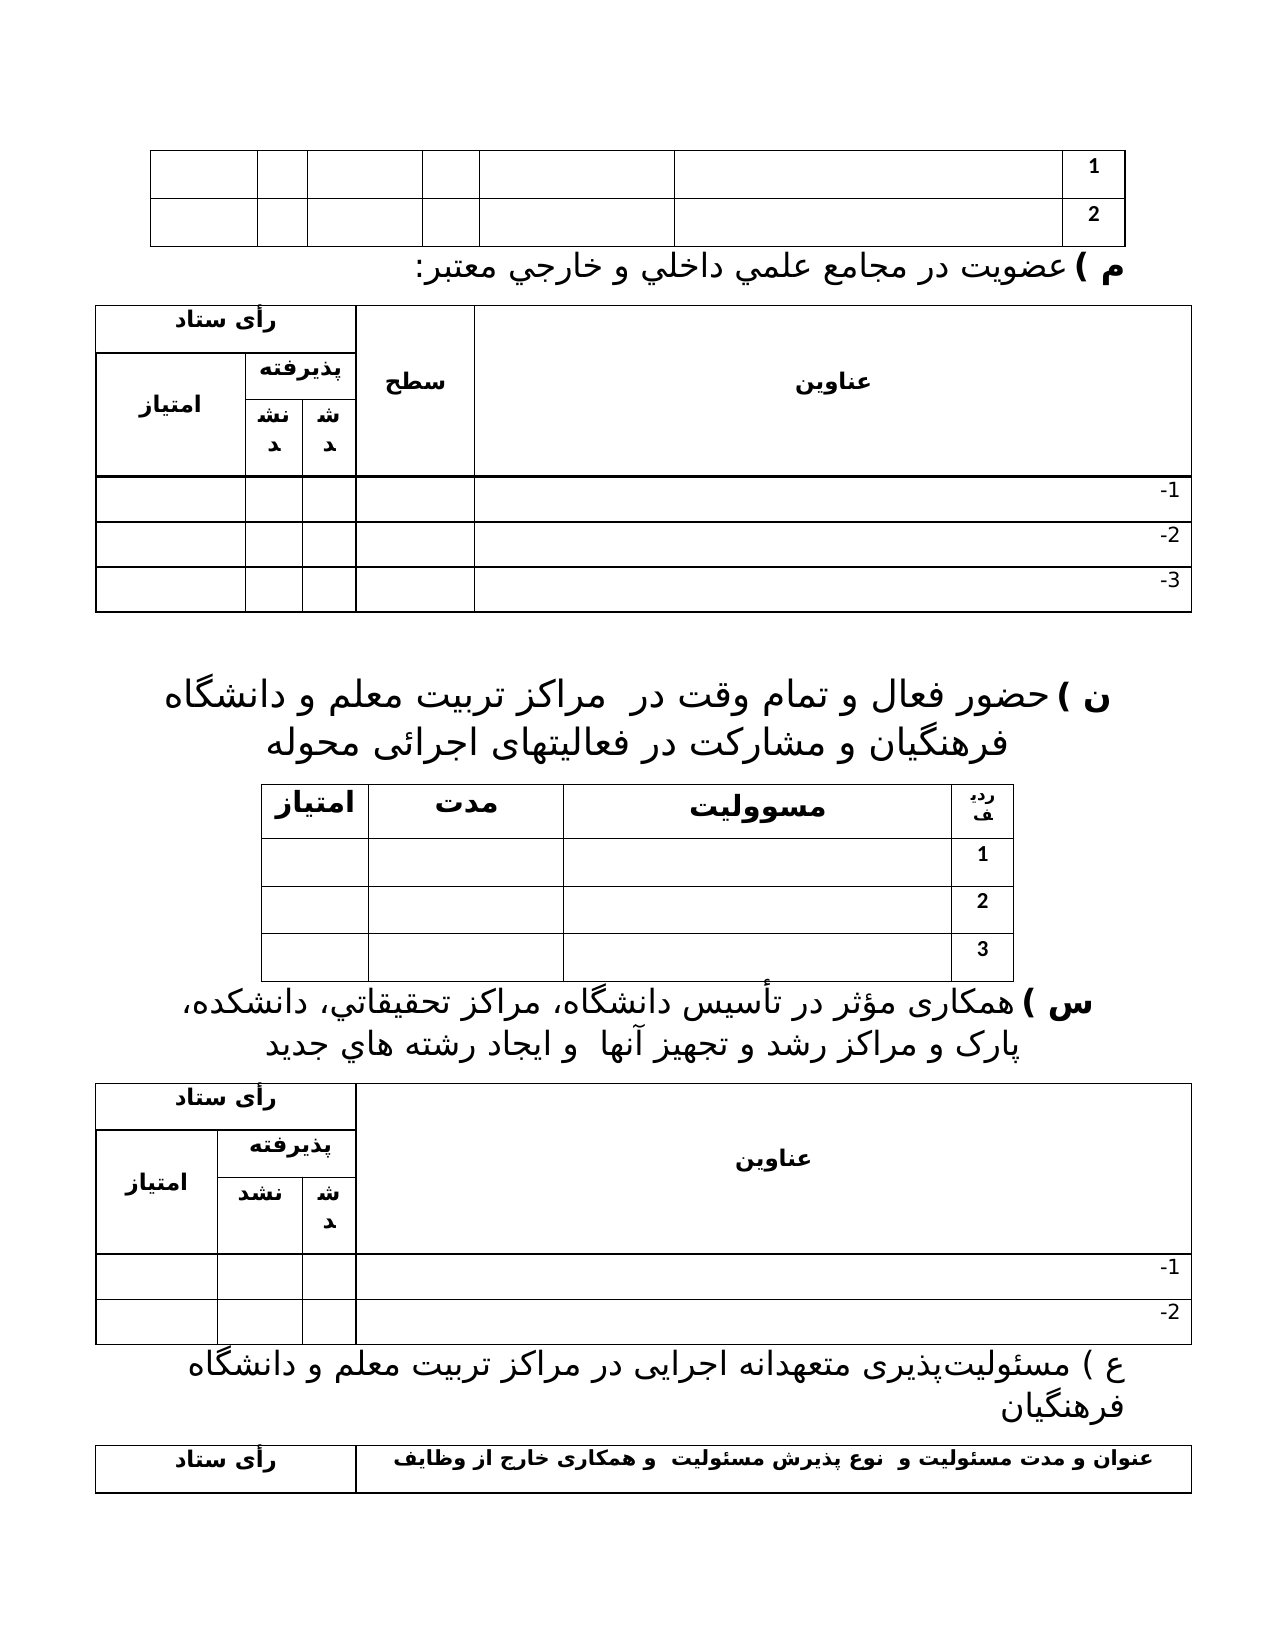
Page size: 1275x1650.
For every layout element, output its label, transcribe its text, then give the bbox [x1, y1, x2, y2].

table_cell [357, 523, 474, 566]
text ع ) مسئولیت‌پذیری متعهدانه اجرایی در مراکز تربیت معلم و دانشگاه فرهنگیان [150, 1345, 1125, 1426]
table_cell [369, 887, 563, 933]
table_cell [97, 478, 245, 521]
table_cell شد [303, 400, 355, 475]
table_cell [97, 523, 245, 566]
table_header عناوین [357, 1084, 1191, 1253]
table_header رأی ستاد [96, 306, 355, 352]
table_cell [262, 887, 368, 933]
table_cell [303, 1255, 355, 1299]
table_header رديف [952, 785, 1013, 838]
table_cell [564, 839, 951, 886]
table_cell 1- [475, 478, 1191, 521]
table_cell [480, 199, 674, 246]
text س ) همکاری مؤثر در تأسيس دانشگاه، مراكز تحقيقاتي، دانشكده، پارک و مراکز رشد و تجهيز آنها و ايجاد رشته هاي جديد [150, 982, 1125, 1063]
table_cell [262, 839, 368, 886]
table_cell [675, 151, 1062, 198]
table_cell پذیرفته [246, 354, 355, 399]
table_cell [258, 151, 307, 198]
table_cell [675, 199, 1062, 246]
table_cell [423, 199, 479, 246]
table_cell [151, 151, 257, 198]
table_cell [369, 839, 563, 886]
table_cell [564, 934, 951, 981]
table_header سطح [357, 306, 474, 475]
table_cell 3 [952, 934, 1013, 981]
table_cell امتیاز [97, 1131, 217, 1253]
table_header رأی ستاد [96, 1084, 355, 1129]
text ن ) حضور فعال و تمام وقت در مراکز تربیت معلم و دانشگاه فرهنگیان و مشارکت در فعالیتهای اجرائی محوله [150, 673, 1125, 764]
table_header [357, 1446, 1191, 1492]
table_cell [308, 199, 422, 246]
table_header عناوین [475, 306, 1191, 475]
table_cell شد [303, 1178, 355, 1253]
table_cell 2 [1063, 199, 1124, 246]
table_cell [97, 568, 245, 611]
table_cell 1 [952, 839, 1013, 886]
table_cell [246, 568, 302, 611]
table_cell [97, 1255, 217, 1299]
table_cell [262, 934, 368, 981]
table_cell [357, 568, 474, 611]
table_cell [303, 1300, 355, 1344]
table_cell [564, 887, 951, 933]
table_cell [303, 523, 355, 566]
table_cell [480, 151, 674, 198]
table_header مسوولیت [564, 785, 951, 838]
table_cell [303, 478, 355, 521]
table_cell 2- [357, 1300, 1191, 1344]
table_cell پذیرفته [218, 1131, 355, 1177]
table_cell [303, 568, 355, 611]
table_header امتیاز [262, 785, 368, 838]
table_cell [357, 478, 474, 521]
table_cell امتیاز [97, 354, 245, 475]
table_cell 1- [357, 1255, 1191, 1299]
table_cell [151, 199, 257, 246]
table_cell 2 [952, 887, 1013, 933]
table_cell [97, 1300, 217, 1344]
table_header رأی ستاد [96, 1446, 355, 1492]
table_cell نشد [218, 1178, 302, 1253]
table_cell نشد [246, 400, 302, 475]
text م ) عضويت در مجامع علمي داخلي و خارجي معتبر: [150, 247, 1125, 286]
table_cell 3- [475, 568, 1191, 611]
table_header مدت [369, 785, 563, 838]
table_cell 2- [475, 523, 1191, 566]
table_cell [218, 1255, 302, 1299]
table_cell [369, 934, 563, 981]
table_cell [218, 1300, 302, 1344]
table_cell [308, 151, 422, 198]
table_cell [246, 523, 302, 566]
table_cell [258, 199, 307, 246]
table_cell [423, 151, 479, 198]
table_cell 1 [1063, 151, 1124, 198]
table_cell [246, 478, 302, 521]
